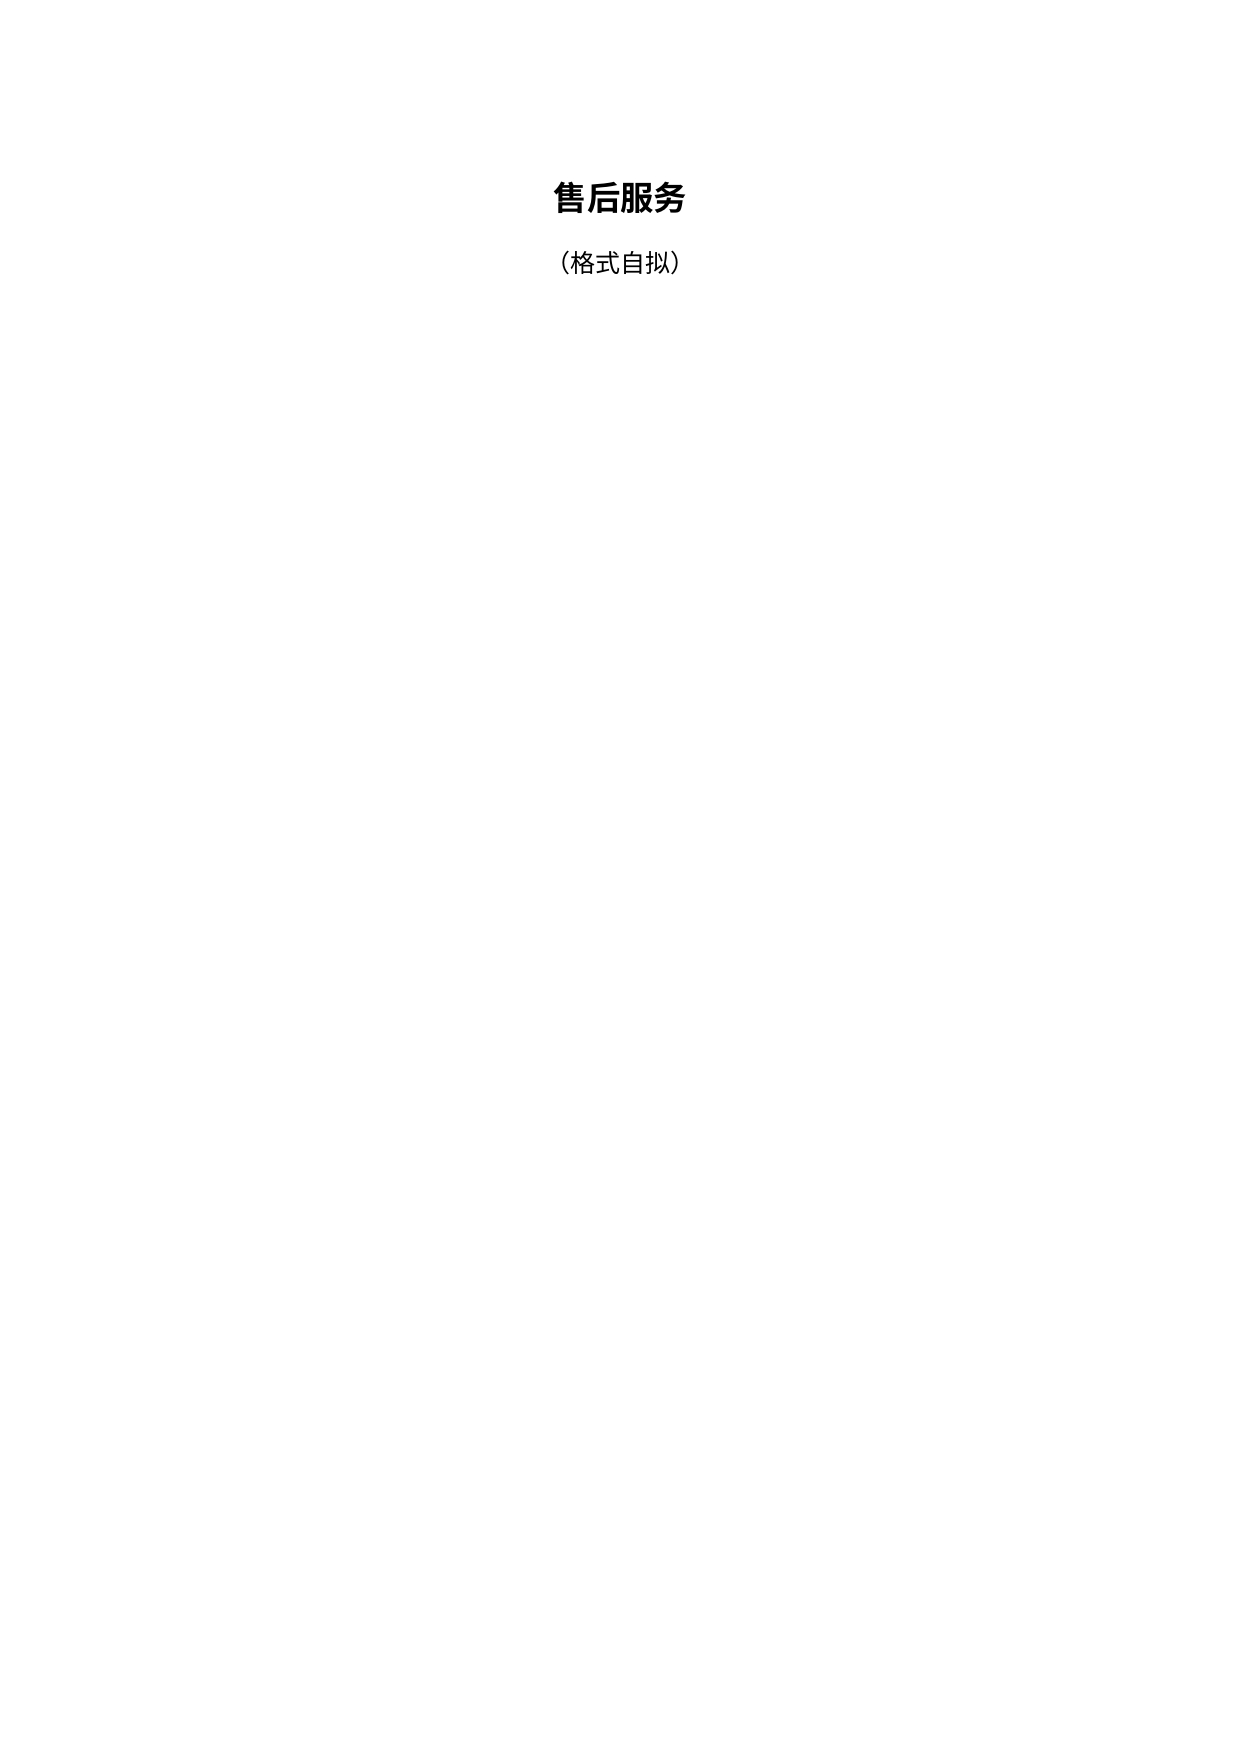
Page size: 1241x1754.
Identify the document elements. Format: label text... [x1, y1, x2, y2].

text （格式自拟） [187, 229, 1053, 294]
text 售后服务 [187, 163, 1053, 228]
